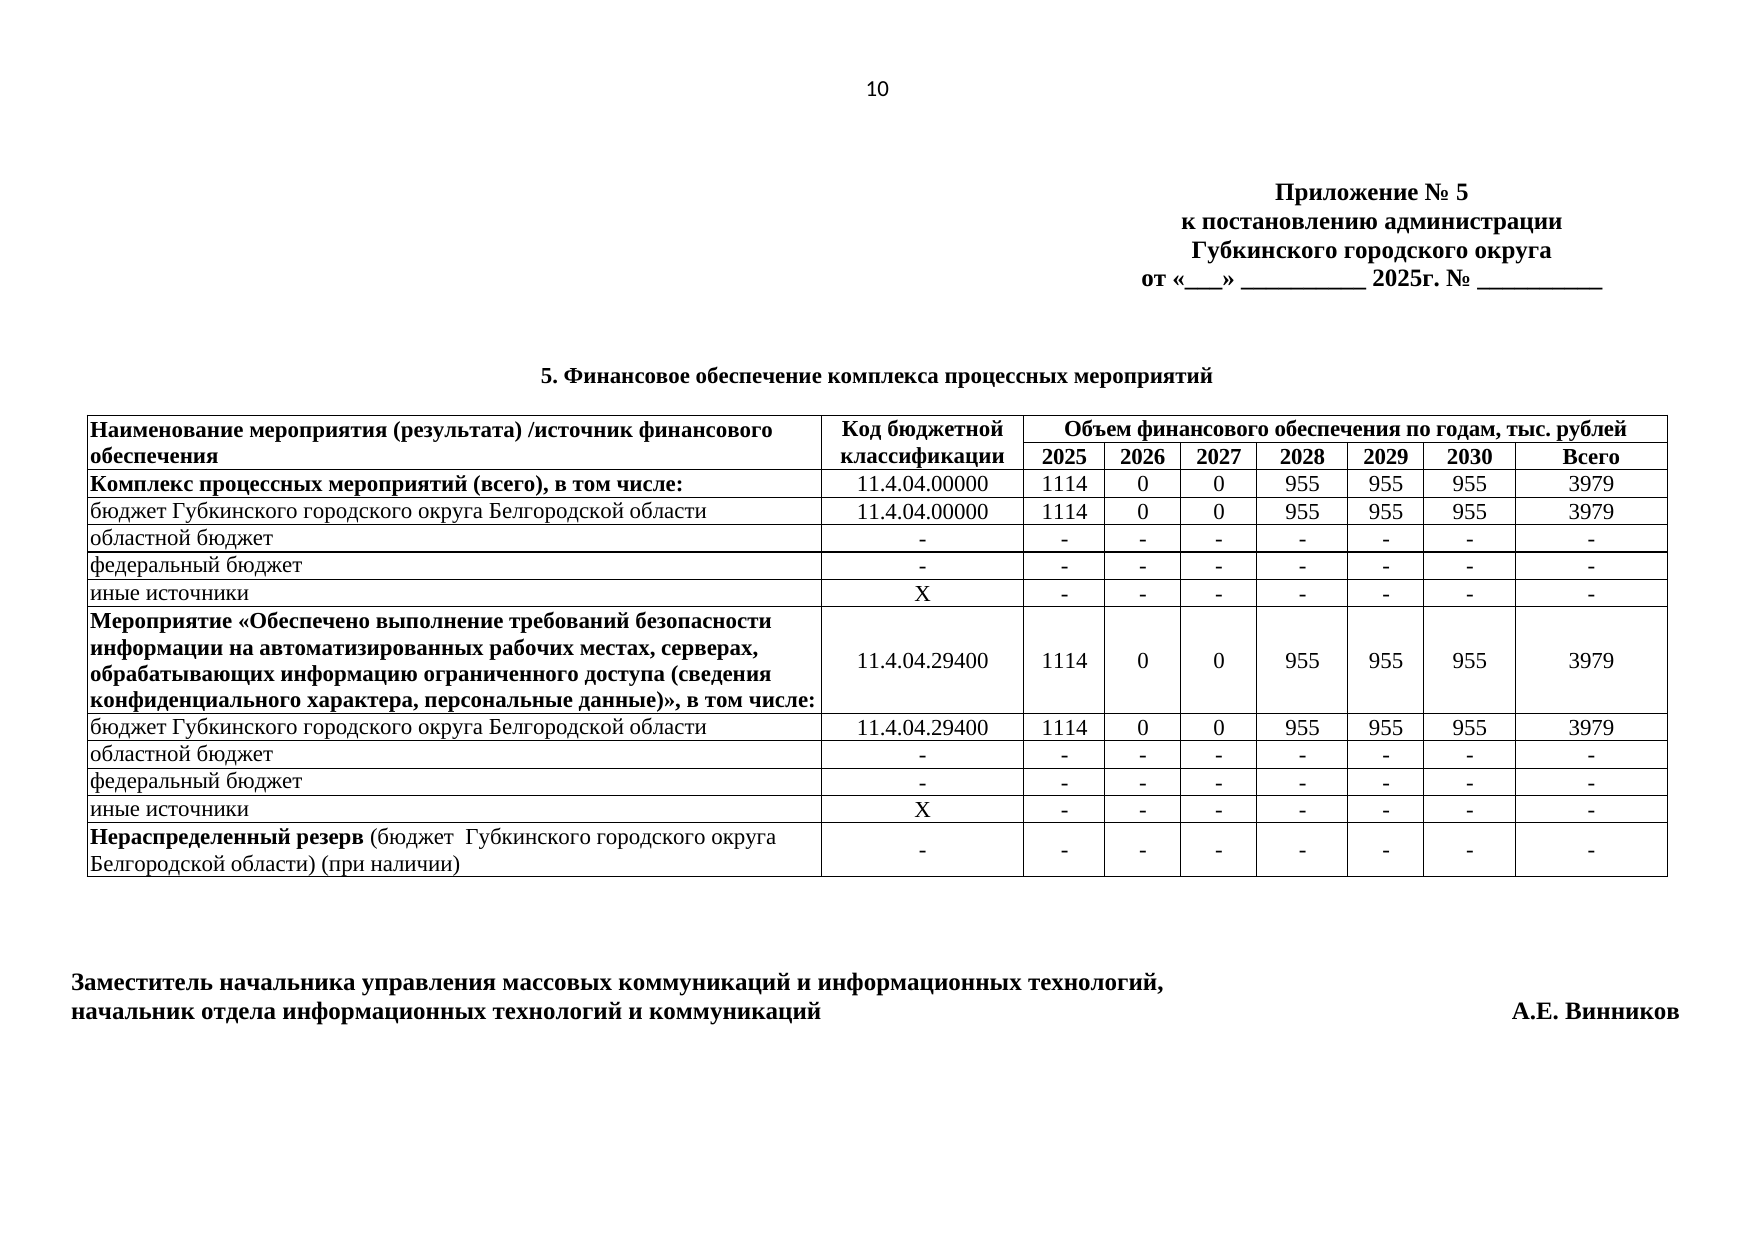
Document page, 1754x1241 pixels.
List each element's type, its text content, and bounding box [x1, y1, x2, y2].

table_cell - [1516, 741, 1667, 767]
table_cell - [1424, 769, 1515, 795]
table_cell - [1181, 553, 1256, 579]
table_cell - [1348, 741, 1423, 767]
text Заместитель начальника управления массовых коммуникаций и информационных технологий, [71, 967, 1683, 996]
table_cell 955 [1424, 498, 1515, 524]
table_cell - [822, 525, 1023, 551]
table_cell - [1348, 525, 1423, 551]
table_cell Мероприятие «Обеспечено выполнение требований безопасности информации на автоматизированных рабочих местах, серверах, обрабатывающих информацию ограниченного доступа (сведения конфиденциального характера, персональные данные)», в том числе: [88, 607, 821, 713]
table_cell федеральный бюджет [88, 553, 821, 579]
table_cell - [1516, 580, 1667, 606]
table_cell - [1024, 741, 1104, 767]
table_cell 0 [1181, 714, 1256, 740]
table_cell 0 [1105, 470, 1180, 497]
table_cell 0 [1105, 607, 1180, 713]
table_cell - [1257, 580, 1347, 606]
table_cell - [1181, 525, 1256, 551]
table_cell 955 [1424, 470, 1515, 497]
text от «___» __________ 2025г. № __________ [1060, 263, 1683, 292]
table_cell - [1516, 796, 1667, 822]
table_cell - [1105, 823, 1180, 876]
table_cell Х [822, 796, 1023, 822]
table_cell 2027 [1181, 443, 1256, 469]
table_cell 0 [1105, 714, 1180, 740]
table_cell 0 [1105, 498, 1180, 524]
table_cell - [1105, 769, 1180, 795]
table_cell областной бюджет [88, 741, 821, 767]
text начальник отдела информационных технологий и коммуникаций А.Е. Винников [71, 996, 1683, 1025]
table_cell - [1105, 525, 1180, 551]
table_cell 2030 [1424, 443, 1515, 469]
table_cell - [1348, 553, 1423, 579]
table_cell 955 [1257, 470, 1347, 497]
table_cell - [1105, 741, 1180, 767]
table_cell 11.4.04.00000 [822, 470, 1023, 497]
table_cell - [1024, 796, 1104, 822]
table_cell - [1024, 525, 1104, 551]
table_cell иные источники [88, 580, 821, 606]
table_cell 0 [1181, 607, 1256, 713]
table_cell - [1424, 553, 1515, 579]
table_cell федеральный бюджет [88, 769, 821, 795]
table_cell - [1105, 796, 1180, 822]
table_cell 955 [1257, 714, 1347, 740]
table_cell - [1424, 823, 1515, 876]
table_cell - [1348, 823, 1423, 876]
table_cell 0 [1181, 498, 1256, 524]
table_cell 955 [1424, 607, 1515, 713]
table_cell - [1257, 741, 1347, 767]
table_cell - [1424, 525, 1515, 551]
table_cell - [1257, 525, 1347, 551]
table_header Объем финансового обеспечения по годам, тыс. рублей [1024, 416, 1667, 442]
table_cell бюджет Губкинского городского округа Белгородской области [88, 714, 821, 740]
table_cell 1114 [1024, 498, 1104, 524]
table_cell - [822, 553, 1023, 579]
table_cell 3979 [1516, 470, 1667, 497]
table_cell 955 [1348, 498, 1423, 524]
table_cell 955 [1348, 470, 1423, 497]
table_cell - [1024, 769, 1104, 795]
table_cell - [1424, 796, 1515, 822]
table_cell - [1181, 580, 1256, 606]
table_cell 955 [1348, 607, 1423, 713]
table_cell - [1257, 796, 1347, 822]
table_cell 3979 [1516, 498, 1667, 524]
table_cell - [1348, 769, 1423, 795]
table_cell 3979 [1516, 607, 1667, 713]
table_cell - [1516, 769, 1667, 795]
table_cell иные источники [88, 796, 821, 822]
table_cell - [822, 741, 1023, 767]
table_cell 11.4.04.29400 [822, 607, 1023, 713]
table_cell - [1348, 796, 1423, 822]
table_cell - [1024, 823, 1104, 876]
table_cell Х [822, 580, 1023, 606]
text к постановлению администрации [1060, 206, 1683, 235]
table_cell - [1105, 553, 1180, 579]
table_cell 0 [1181, 470, 1256, 497]
table_header Наименование мероприятия (результата) /источник финансового обеспечения [88, 416, 821, 469]
table_cell 955 [1424, 714, 1515, 740]
table_cell - [1516, 553, 1667, 579]
table_cell - [1516, 823, 1667, 876]
table_cell 11.4.04.00000 [822, 498, 1023, 524]
table_cell 2026 [1105, 443, 1180, 469]
table_cell - [822, 769, 1023, 795]
text 5. Финансовое обеспечение комплекса процессных мероприятий [71, 362, 1683, 388]
table_cell бюджет Губкинского городского округа Белгородской области [88, 498, 821, 524]
table_cell - [1181, 741, 1256, 767]
table_cell - [1024, 553, 1104, 579]
table_cell 2028 [1257, 443, 1347, 469]
table_cell 955 [1257, 498, 1347, 524]
table_cell 1114 [1024, 470, 1104, 497]
table_cell 11.4.04.29400 [822, 714, 1023, 740]
table_cell 2025 [1024, 443, 1104, 469]
table_cell 3979 [1516, 714, 1667, 740]
table_cell - [1348, 580, 1423, 606]
table_cell - [822, 823, 1023, 876]
table_cell 955 [1257, 607, 1347, 713]
table_cell - [1257, 769, 1347, 795]
table_cell Нераспределенный резерв (бюджет Губкинского городского округа Белгородской области) (при наличии) [88, 823, 821, 876]
text Губкинского городского округа [1060, 235, 1683, 263]
table_cell Всего [1516, 443, 1667, 469]
table_cell 2029 [1348, 443, 1423, 469]
table_cell - [1181, 823, 1256, 876]
table_cell - [1024, 580, 1104, 606]
table_cell - [1516, 525, 1667, 551]
table_cell - [1181, 796, 1256, 822]
table_cell - [1257, 553, 1347, 579]
table_header Код бюджетной классификации [822, 416, 1023, 469]
table_cell областной бюджет [88, 525, 821, 551]
table_cell - [1105, 580, 1180, 606]
table_cell - [1181, 769, 1256, 795]
text Приложение № 5 [1060, 177, 1683, 206]
table_cell Комплекс процессных мероприятий (всего), в том числе: [88, 470, 821, 497]
table_cell - [1424, 580, 1515, 606]
table_cell 1114 [1024, 714, 1104, 740]
table_cell - [1257, 823, 1347, 876]
table_cell 955 [1348, 714, 1423, 740]
table_cell 1114 [1024, 607, 1104, 713]
table_cell - [1424, 741, 1515, 767]
